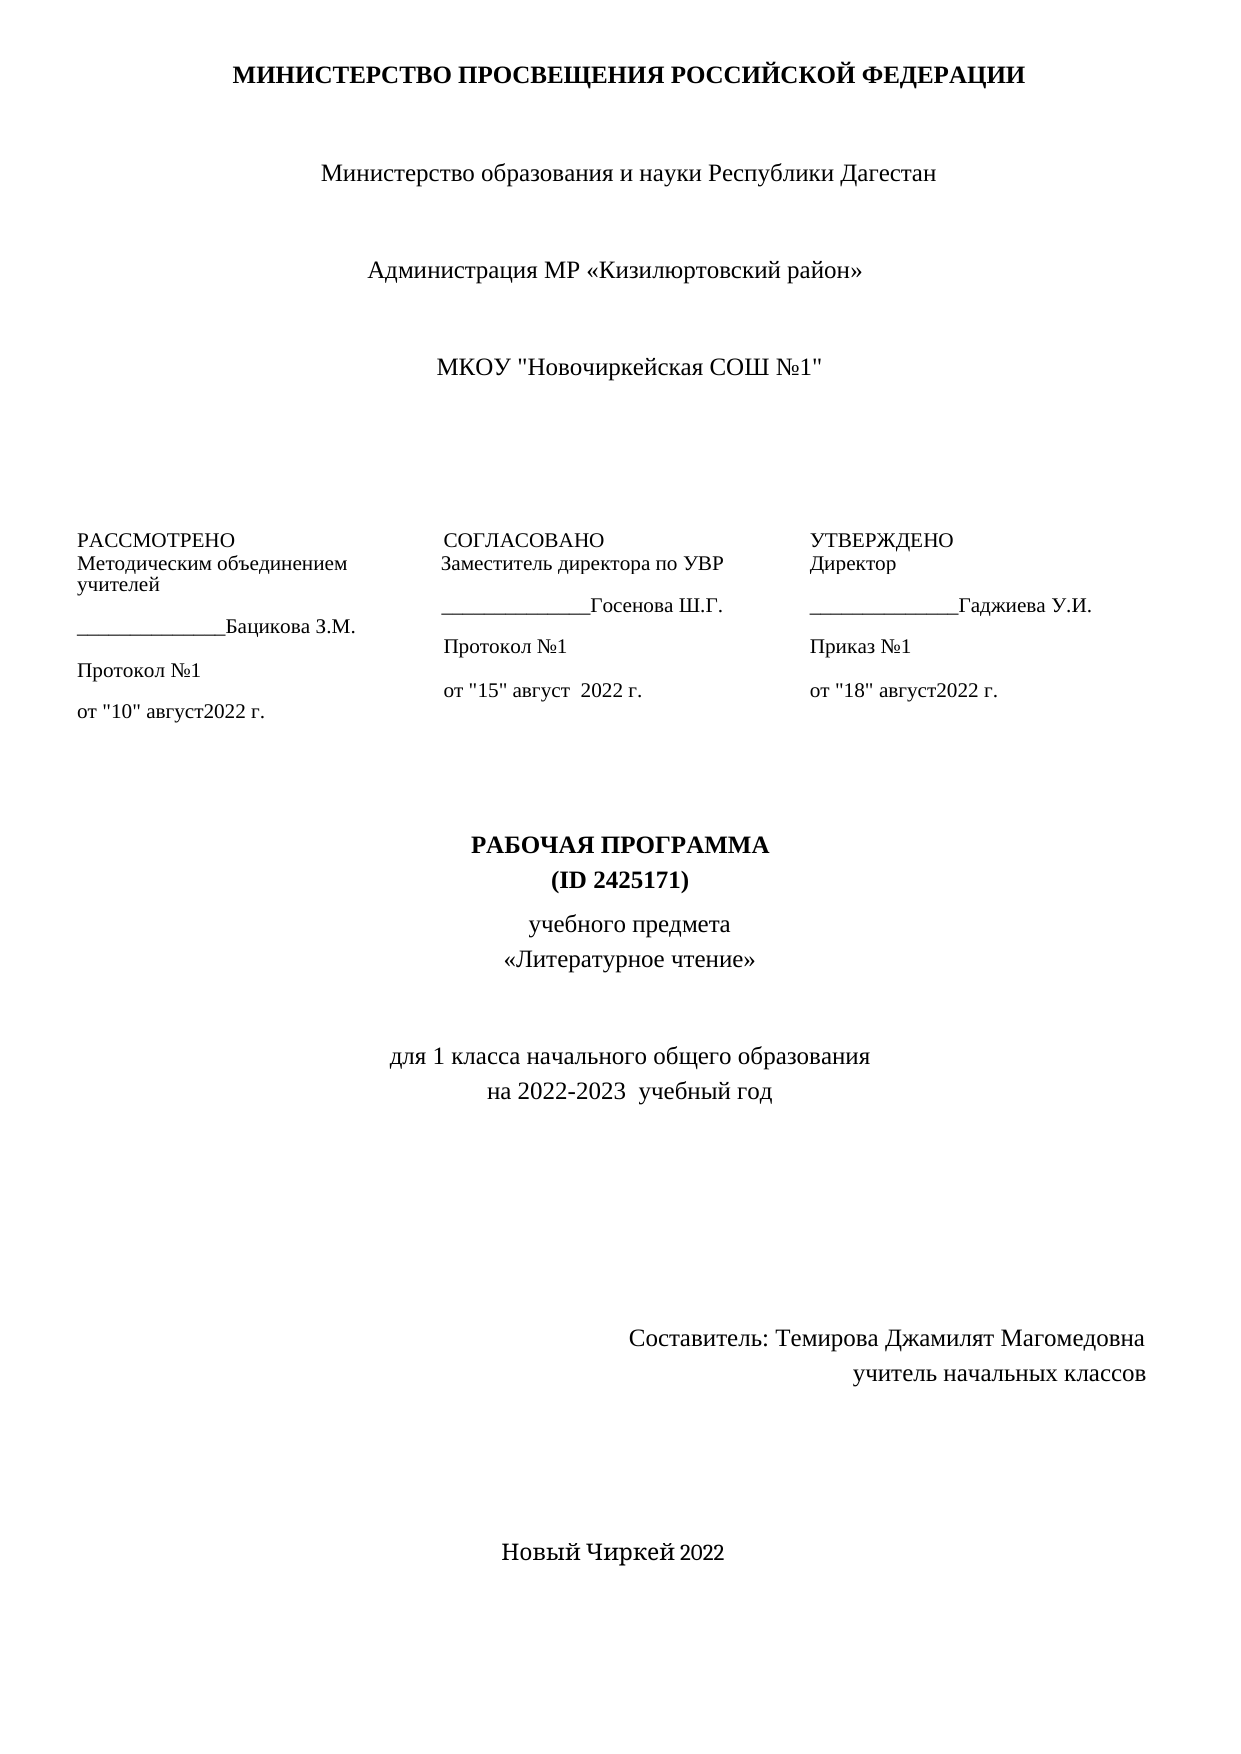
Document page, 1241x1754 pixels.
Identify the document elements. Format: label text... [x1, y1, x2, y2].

table_cell от "15" август 2022 г. [398, 659, 767, 730]
table_cell ______________Бацикова З.М. [77, 615, 398, 659]
table_cell от "18" август2022 г. [767, 659, 1119, 730]
table_header УТВЕРЖДЕНО [767, 524, 1119, 552]
text Новый Чиркей 2022 [77, 1539, 1148, 1566]
table_cell учителей [77, 573, 398, 615]
table_header СОГЛАСОВАНО [398, 524, 767, 552]
text МИНИСТЕРСТВО ПРОСВЕЩЕНИЯ РОССИЙСКОЙ ФЕДЕРАЦИИ [232, 62, 1148, 89]
text РАБОЧАЯ ПРОГРАММА [77, 832, 769, 859]
table_cell Методическим объединением [77, 553, 398, 573]
text Администрация МР «Кизилюртовский район» [77, 256, 862, 283]
table_cell Директор [767, 553, 1119, 573]
table_cell Протокол №1 [77, 659, 398, 690]
table_cell ______________Госенова Ш.Г. [398, 573, 767, 627]
text на 2022-2023 учебный год [77, 1077, 772, 1104]
table_cell от "10" август2022 г. [77, 690, 398, 730]
table_header РАССМОТРЕНО [77, 524, 398, 552]
text Составитель: Темирова Джамилят Магомедовна [77, 1324, 1145, 1352]
text МКОУ "Новочиркейская СОШ №1" [77, 353, 822, 381]
table_cell ______________Гаджиева У.И. [767, 573, 1119, 627]
table_cell Заместитель директора по УВР [398, 553, 767, 573]
table_cell Приказ №1 [767, 627, 1119, 659]
text учитель начальных классов [77, 1359, 1146, 1386]
text «Литературное чтение» [77, 946, 756, 973]
text учебного предмета [77, 911, 731, 938]
text Министерство образования и науки Республики Дагестан [321, 159, 1148, 186]
table_cell Протокол №1 [398, 627, 767, 659]
text (ID 2425171) [77, 866, 689, 894]
text для 1 класса начального общего образования [77, 1043, 870, 1070]
